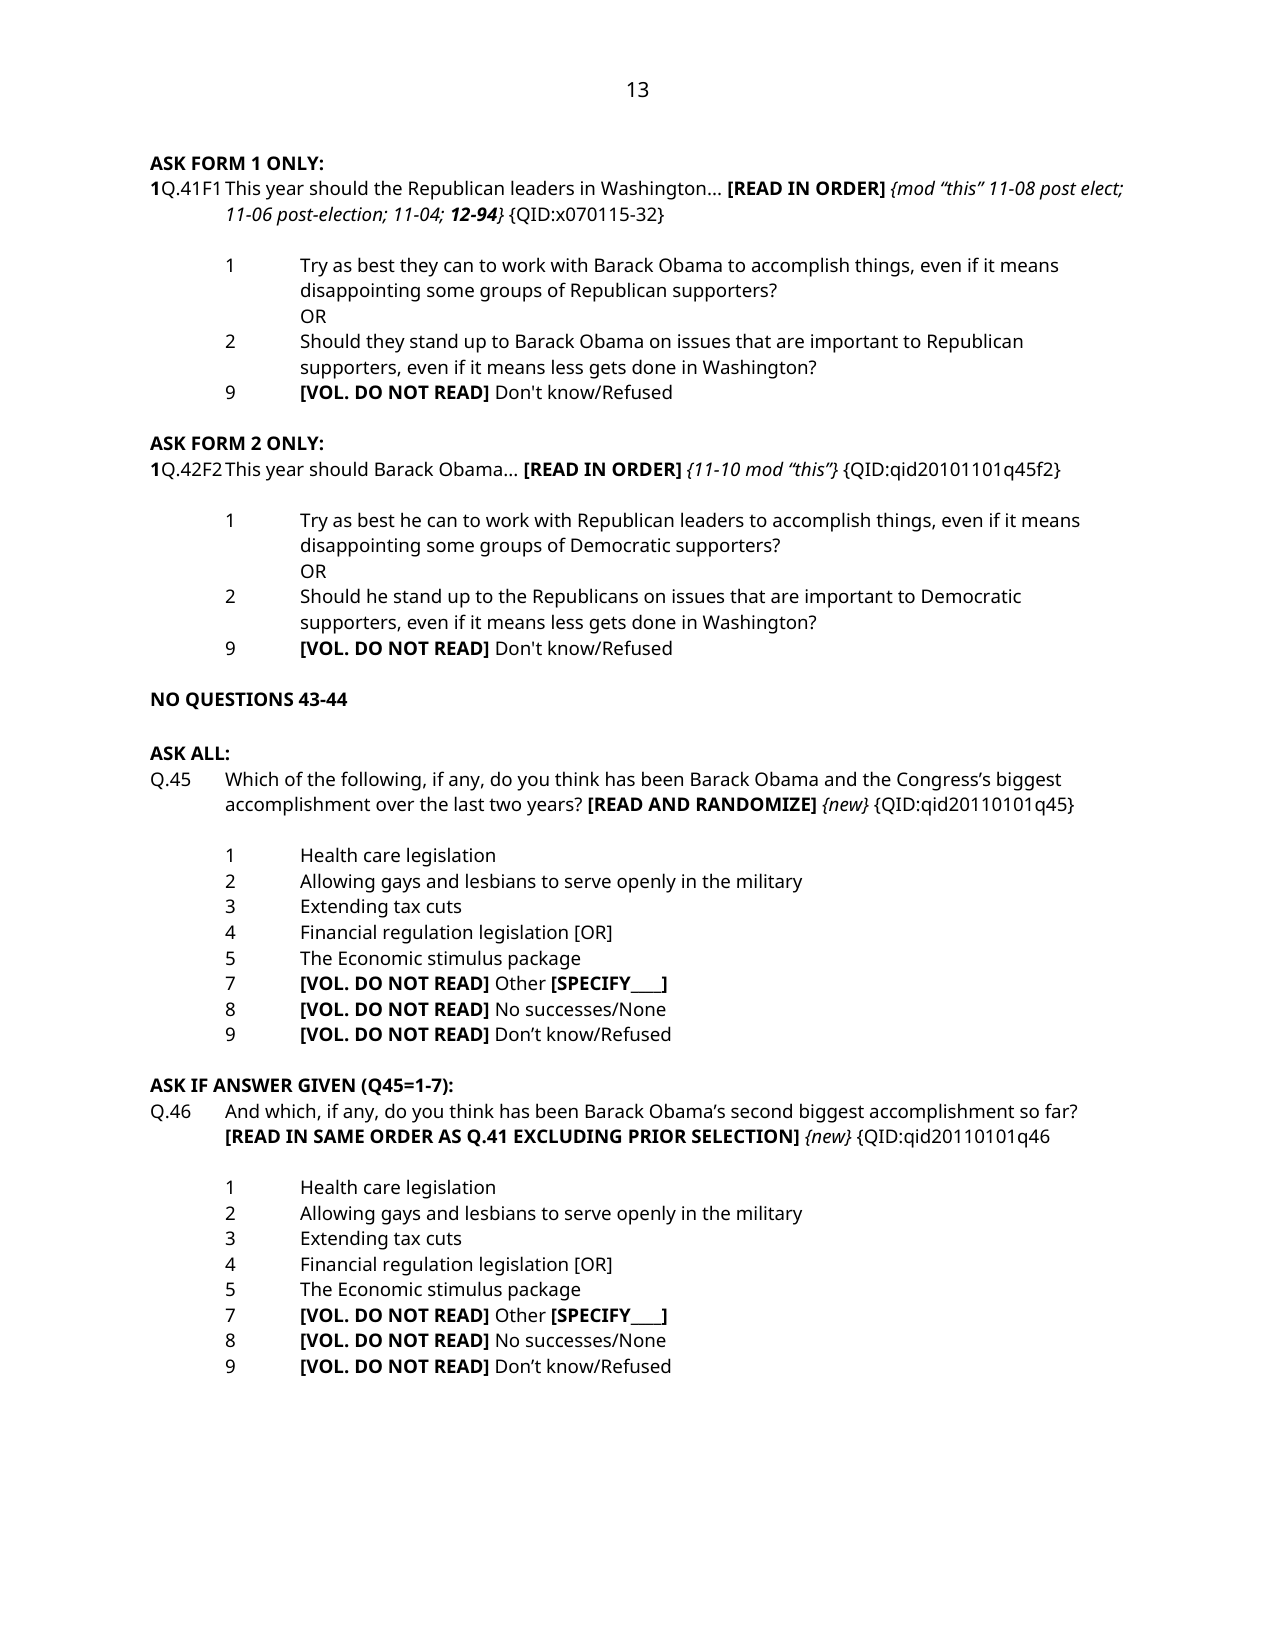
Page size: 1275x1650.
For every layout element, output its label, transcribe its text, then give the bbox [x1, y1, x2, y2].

text 5 The Economic stimulus package [150, 945, 1125, 970]
text 9 [VOL. DO NOT READ] Don't know/Refused [225, 380, 1125, 405]
text OR [225, 558, 1125, 584]
text ASK FORM 2 ONLY: [150, 431, 1125, 456]
text 8 [VOL. DO NOT READ] No successes/None [150, 996, 1125, 1021]
text 2 Allowing gays and lesbians to serve openly in the military [225, 868, 1125, 894]
text 7 [VOL. DO NOT READ] Other [SPECIFY____] [150, 1302, 1125, 1328]
text 4 Financial regulation legislation [OR] [150, 1251, 1125, 1277]
text 3 Extending tax cuts [150, 1226, 1125, 1251]
text 9 [VOL. DO NOT READ] Don't know/Refused [225, 635, 1125, 660]
text Q.45 Which of the following, if any, do you think has been Barack Obama and the Congress’s biggest accomplishment over the last two years? [READ AND RANDOMIZE] {new} {QID:qid20110101q45} [150, 766, 1125, 817]
text Q.42F2 This year should Barack Obama... [READ IN ORDER] {11-10 mod “this”} {QID:qid20101101q45f2} [150, 456, 1125, 482]
text 7 [VOL. DO NOT READ] Other [SPECIFY____] [150, 970, 1125, 996]
text Q.41F1 This year should the Republican leaders in Washington... [READ IN ORDER] {mod “this” 11-08 post elect; 11-06 post-election; 11-04; 12-94} {QID:x070115-32} [150, 176, 1125, 227]
text 9 [VOL. DO NOT READ] Don’t know/Refused [225, 1021, 1125, 1047]
text ASK FORM 1 ONLY: [150, 150, 1125, 176]
text 2 Allowing gays and lesbians to serve openly in the military [150, 1200, 1125, 1226]
text 9 [VOL. DO NOT READ] Don’t know/Refused [150, 1353, 1125, 1379]
text 3 Extending tax cuts [150, 894, 1125, 919]
text 5 The Economic stimulus package [150, 1277, 1125, 1302]
text 1 Try as best he can to work with Republican leaders to accomplish things, even if it means disappointing some groups of Democratic supporters? [225, 507, 1125, 558]
text ASK ALL: [150, 741, 1125, 766]
text Q.46 And which, if any, do you think has been Barack Obama’s second biggest accomplishment so far? [READ IN SAME ORDER AS Q.41 EXCLUDING PRIOR SELECTION] {new} {QID:qid20110101q46 [150, 1098, 1125, 1149]
text ASK IF ANSWER GIVEN (Q45=1-7): [150, 1072, 1125, 1098]
text 1 Health care legislation [150, 1174, 1125, 1200]
text 1 Try as best they can to work with Barack Obama to accomplish things, even if it means disappointing some groups of Republican supporters? [225, 252, 1125, 303]
text 2 Should they stand up to Barack Obama on issues that are important to Republican supporters, even if it means less gets done in Washington? [225, 329, 1125, 380]
text NO QUESTIONS 43-44 [150, 686, 1125, 711]
text OR [225, 303, 1125, 329]
text 8 [VOL. DO NOT READ] No successes/None [150, 1328, 1125, 1353]
text 1 Health care legislation [150, 843, 1125, 868]
text 2 Should he stand up to the Republicans on issues that are important to Democratic supporters, even if it means less gets done in Washington? [225, 584, 1125, 635]
text 4 Financial regulation legislation [OR] [150, 919, 1125, 945]
